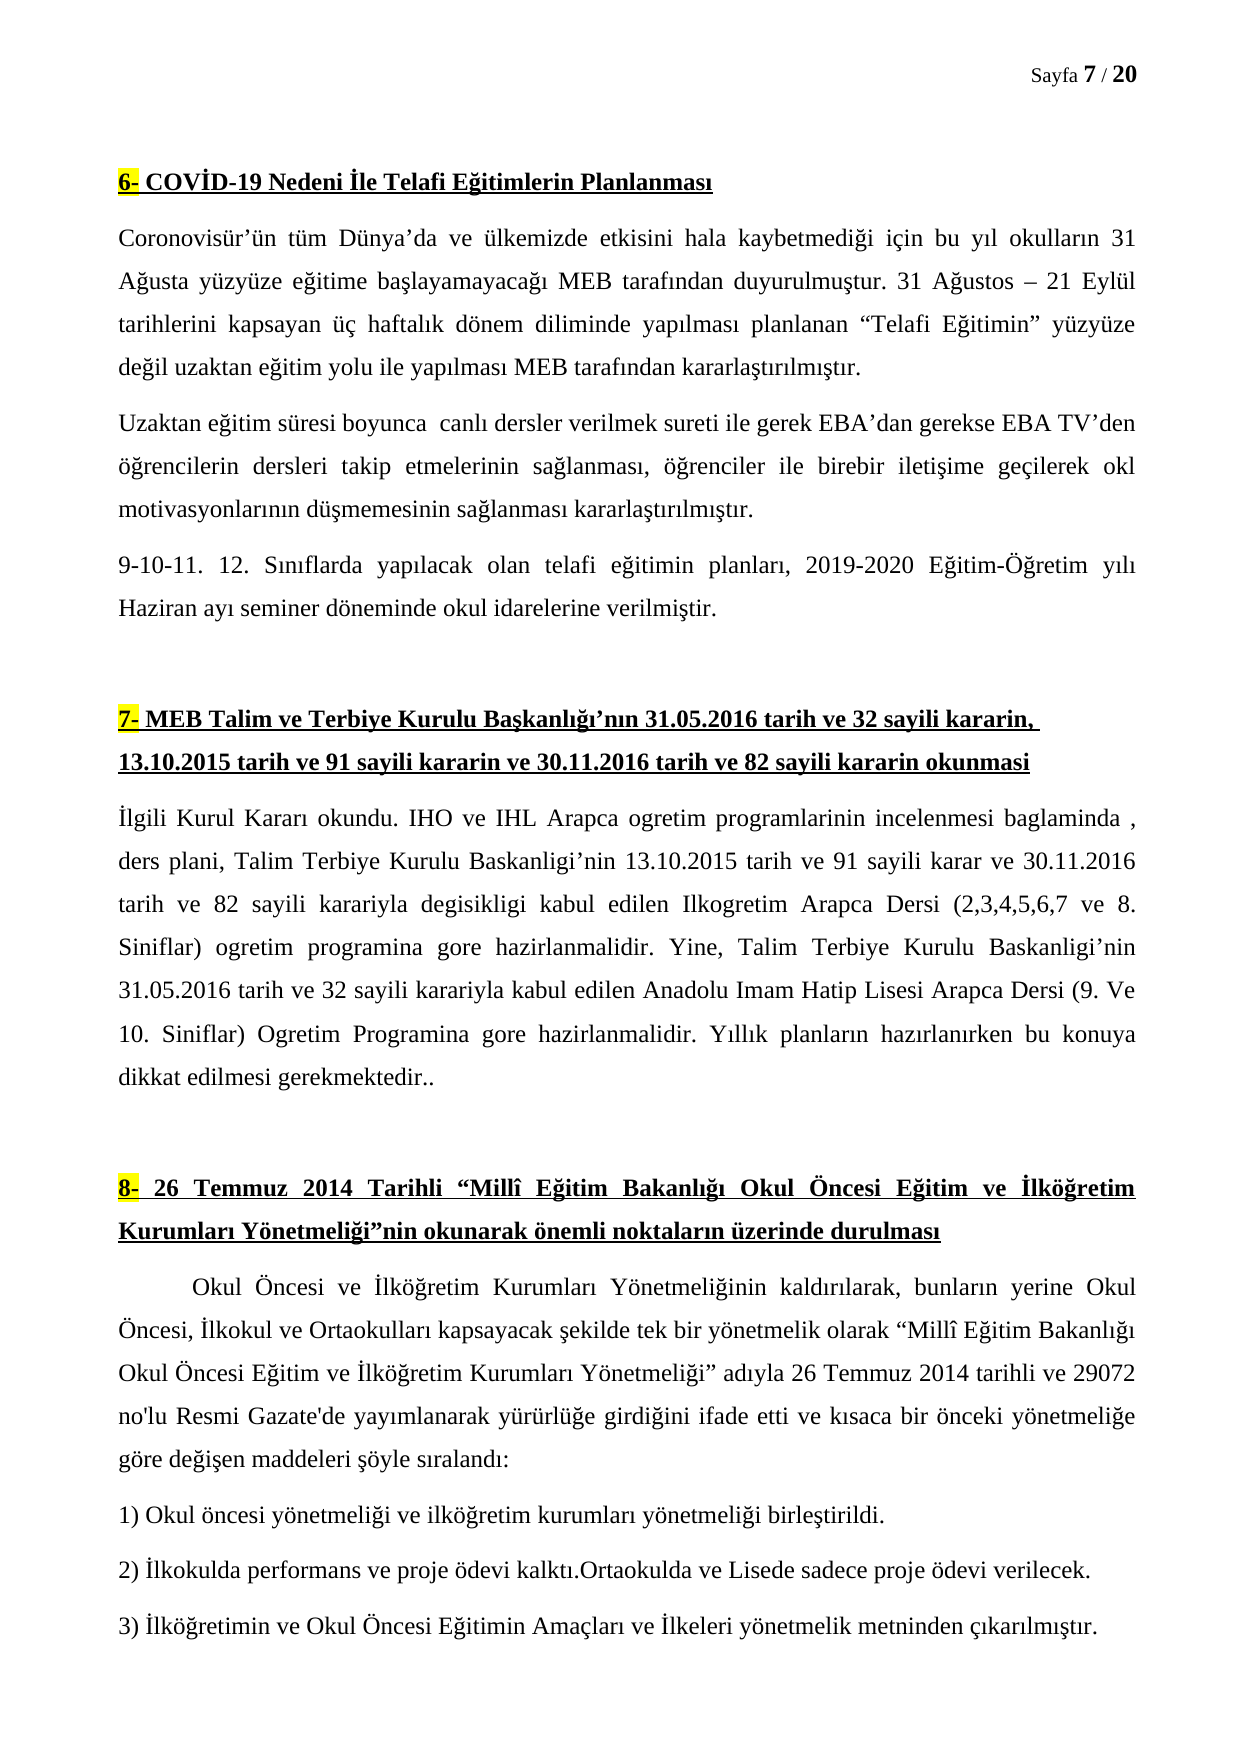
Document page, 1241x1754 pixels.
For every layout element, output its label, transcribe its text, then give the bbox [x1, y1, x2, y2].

text Uzaktan eğitim süresi boyunca canlı dersler verilmek sureti ile gerek EBA’dan gerekse EBA TV’den öğrencilerin dersleri takip etmelerinin sağlanması, öğrenciler ile birebir iletişime geçilerek okl motivasyonlarının düşmemesinin sağlanması kararlaştırılmıştır. [118, 408, 1137, 523]
text 9-10-11. 12. Sınıflarda yapılacak olan telafi eğitimin planları, 2019-2020 Eğitim-Öğretim yılı Haziran ayı seminer döneminde okul idarelerine verilmiştir. [118, 550, 1137, 622]
text 3) İlköğretimin ve Okul Öncesi Eğitimin Amaçları ve İlkeleri yönetmelik metninden çıkarılmıştır. [118, 1611, 1137, 1640]
text Okul Öncesi ve İlköğretim Kurumları Yönetmeliğinin kaldırılarak, bunların yerine Okul Öncesi, İlkokul ve Ortaokulları kapsayacak şekilde tek bir yönetmelik olarak “Millî Eğitim Bakanlığı Okul Öncesi Eğitim ve İlköğretim Kurumları Yönetmeliği” adıyla 26 Temmuz 2014 tarihli ve 29072 no'lu Resmi Gazate'de yayımlanarak yürürlüğe girdiğini ifade etti ve kısaca bir önceki yönetmeliğe göre değişen maddeleri şöyle sıralandı: [118, 1272, 1137, 1473]
text İlgili Kurul Kararı okundu. IHO ve IHL Arapca ogretim programlarinin incelenmesi baglaminda , ders plani, Talim Terbiye Kurulu Baskanligi’nin 13.10.2015 tarih ve 91 sayili karar ve 30.11.2016 tarih ve 82 sayili karariyla degisikligi kabul edilen Ilkogretim Arapca Dersi (2,3,4,5,6,7 ve 8. Siniflar) ogretim programina gore hazirlanmalidir. Yine, Talim Terbiye Kurulu Baskanligi’nin 31.05.2016 tarih ve 32 sayili karariyla kabul edilen Anadolu Imam Hatip Lisesi Arapca Dersi (9. Ve 10. Siniflar) Ogretim Programina gore hazirlanmalidir. Yıllık planların hazırlanırken bu konuya dikkat edilmesi gerekmektedir.. [118, 803, 1137, 1091]
text 8- 26 Temmuz 2014 Tarihli “Millî Eğitim Bakanlığı Okul Öncesi Eğitim ve İlköğretim Kurumları Yönetmeliği”nin okunarak önemli noktaların üzerinde durulması [118, 1173, 1137, 1245]
text 7- MEB Talim ve Terbiye Kurulu Başkanlığı’nın 31.05.2016 tarih ve 32 sayili kararin, 13.10.2015 tarih ve 91 sayili kararin ve 30.11.2016 tarih ve 82 sayili kararin okunmasi [118, 704, 1137, 776]
text 2) İlkokulda performans ve proje ödevi kalktı.Ortaokulda ve Lisede sadece proje ödevi verilecek. [118, 1556, 1137, 1584]
text Coronovisür’ün tüm Dünya’da ve ülkemizde etkisini hala kaybetmediği için bu yıl okulların 31 Ağusta yüzyüze eğitime başlayamayacağı MEB tarafından duyurulmuştur. 31 Ağustos – 21 Eylül tarihlerini kapsayan üç haftalık dönem diliminde yapılması planlanan “Telafi Eğitimin” yüzyüze değil uzaktan eğitim yolu ile yapılması MEB tarafından kararlaştırılmıştır. [118, 223, 1137, 381]
text 6- COVİD-19 Nedeni İle Telafi Eğitimlerin Planlanması [118, 167, 1137, 196]
text 1) Okul öncesi yönetmeliği ve ilköğretim kurumları yönetmeliği birleştirildi. [118, 1500, 1137, 1529]
